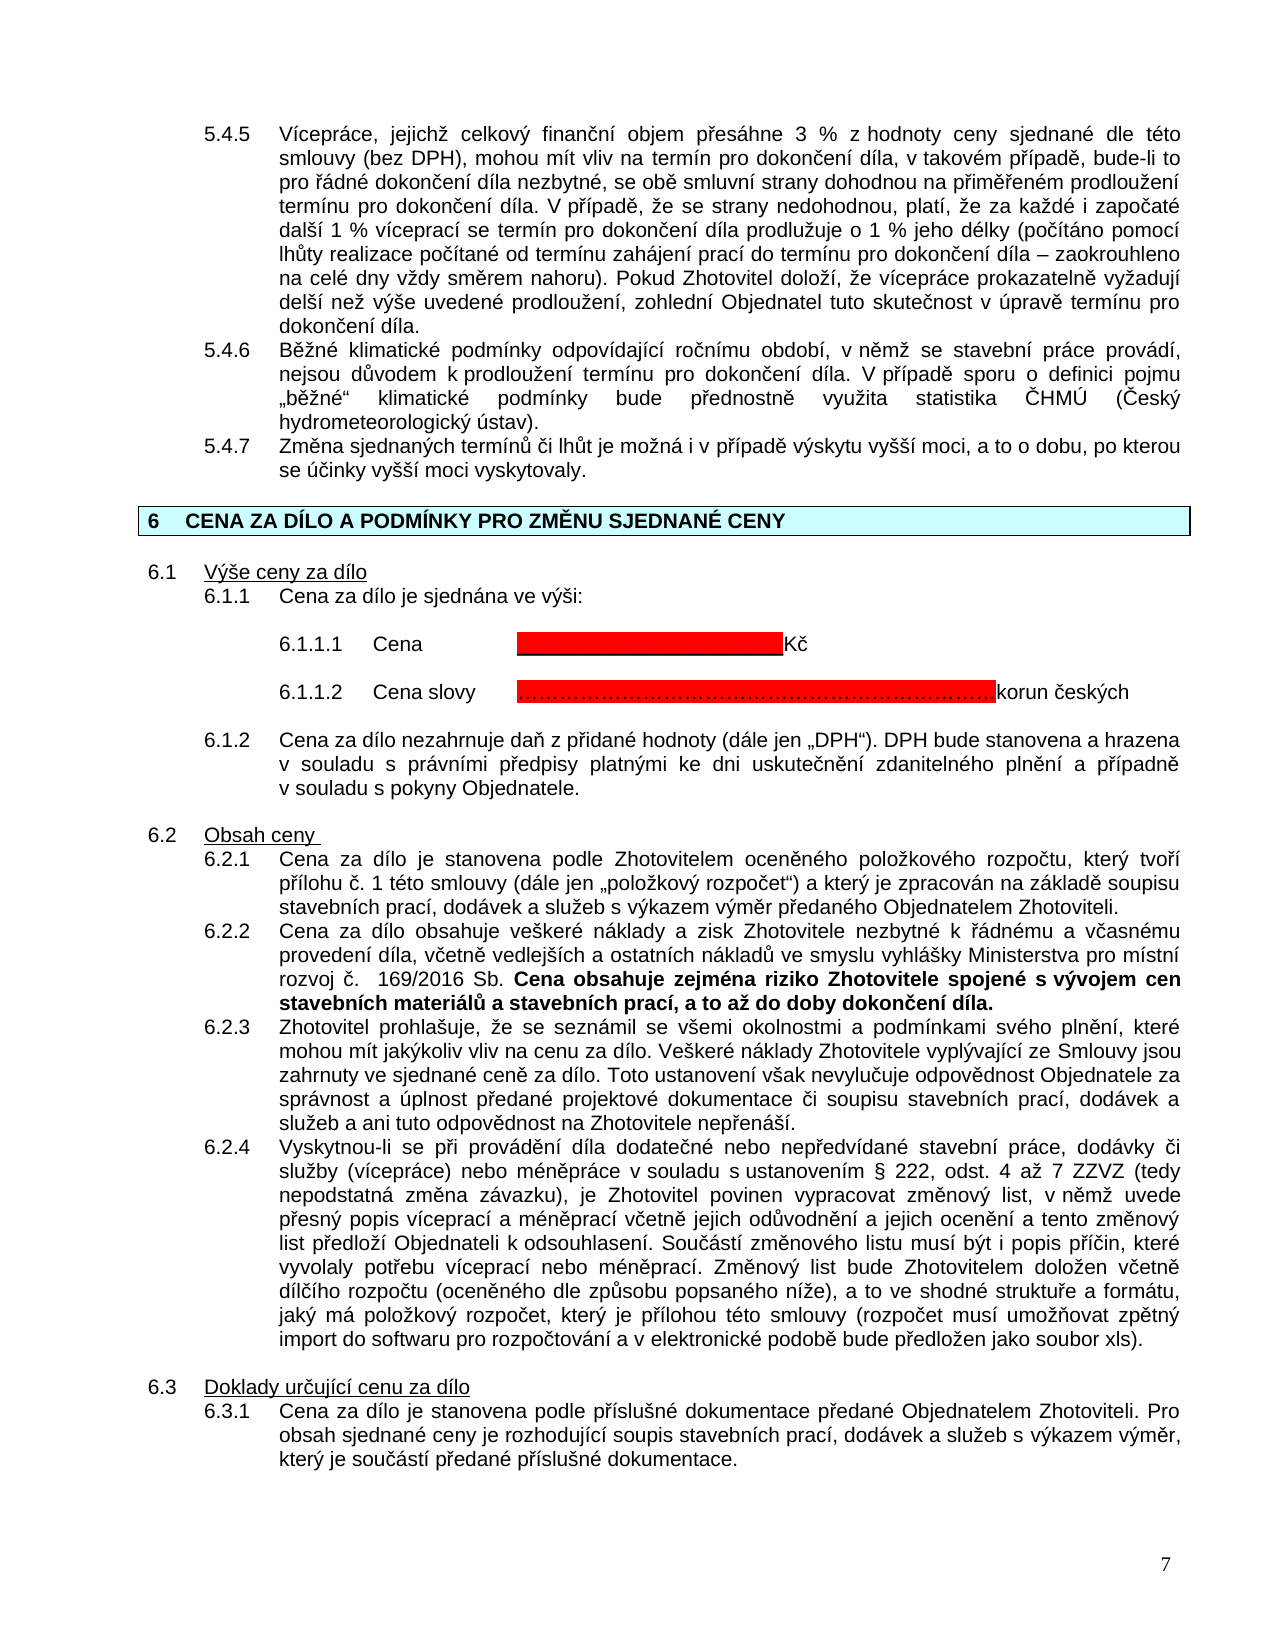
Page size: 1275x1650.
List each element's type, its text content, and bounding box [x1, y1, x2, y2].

list Cena _______________________Kč [279, 632, 517, 656]
list Cena za dílo je stanovena podle příslušné dokumentace předané Objednatelem Zhotoviteli. Pro obsah sjednané ceny je rozhodující soupis stavebních prací, dodávek a služeb s výkazem výměr, který je součástí předané příslušné dokumentace. [204, 1398, 1181, 1470]
list Změna sjednaných termínů či lhůt je možná i v případě výskytu vyšší moci, a to o dobu, po kterou se účinky vyšší moci vyskytovaly. [204, 434, 1181, 482]
list Cena slovy ……………………………………………………………korun českých [279, 679, 1181, 703]
list Cena za dílo je sjednána ve výši: [204, 584, 1181, 608]
list Cena _______________________Kč [783, 632, 1181, 656]
list Výše ceny za dílo [148, 560, 1181, 584]
list Cena za dílo a podmínky pro změnu sjednané ceny [139, 507, 1189, 535]
list Obsah ceny [148, 823, 1181, 847]
list Doklady určující cenu za dílo [148, 1374, 1181, 1398]
list Běžné klimatické podmínky odpovídající ročnímu období, v němž se stavební práce provádí, nejsou důvodem k prodloužení termínu pro dokončení díla. V případě sporu o definici pojmu „běžné“ klimatické podmínky bude přednostně využita statistika ČHMÚ (Český hydrometeorologický ústav). [204, 338, 1181, 434]
list Cena za dílo je stanovena podle Zhotovitelem oceněného položkového rozpočtu, který tvoří přílohu č. 1 této smlouvy (dále jen „položkový rozpočet“) a který je zpracován na základě soupisu stavebních prací, dodávek a služeb s výkazem výměr předaného Objednatelem Zhotoviteli. [204, 847, 1181, 919]
list Vyskytnou-li se při provádění díla dodatečné nebo nepředvídané stavební práce, dodávky či služby (vícepráce) nebo méněpráce v souladu s ustanovením § 222, odst. 4 až 7 ZZVZ (tedy nepodstatná změna závazku), je Zhotovitel povinen vypracovat změnový list, v němž uvede přesný popis víceprací a méněprací včetně jejich odůvodnění a jejich ocenění a tento změnový list předloží Objednateli k odsouhlasení. Součástí změnového listu musí být i popis příčin, které vyvolaly potřebu víceprací nebo méněprací. Změnový list bude Zhotovitelem doložen včetně dílčího rozpočtu (oceněného dle způsobu popsaného níže), a to ve shodné struktuře a formátu, jaký má položkový rozpočet, který je přílohou této smlouvy (rozpočet musí umožňovat zpětný import do softwaru pro rozpočtování a v elektronické podobě bude předložen jako soubor xls). [204, 1135, 1181, 1351]
list Cena za dílo obsahuje veškeré náklady a zisk Zhotovitele nezbytné k řádnému a včasnému provedení díla, včetně vedlejších a ostatních nákladů ve smyslu vyhlášky Ministerstva pro místní rozvoj č. 169/2016 Sb. Cena obsahuje zejména riziko Zhotovitele spojené s vývojem cen stavebních materiálů a stavebních prací, a to až do doby dokončení díla. [204, 919, 1181, 1015]
list Vícepráce, jejichž celkový finanční objem přesáhne 3 % z hodnoty ceny sjednané dle této smlouvy (bez DPH), mohou mít vliv na termín pro dokončení díla, v takovém případě, bude-li to pro řádné dokončení díla nezbytné, se obě smluvní strany dohodnou na přiměřeném prodloužení termínu pro dokončení díla. V případě, že se strany nedohodnou, platí, že za každé i započaté další 1 % víceprací se termín pro dokončení díla prodlužuje o 1 % jeho délky (počítáno pomocí lhůty realizace počítané od termínu zahájení prací do termínu pro dokončení díla – zaokrouhleno na celé dny vždy směrem nahoru). Pokud Zhotovitel doloží, že vícepráce prokazatelně vyžadují delší než výše uvedené prodloužení, zohlední Objednatel tuto skutečnost v úpravě termínu pro dokončení díla. [204, 122, 1181, 338]
list Cena za dílo nezahrnuje daň z přidané hodnoty (dále jen „DPH“). DPH bude stanovena a hrazena v souladu s právními předpisy platnými ke dni uskutečnění zdanitelného plnění a případně v souladu s pokyny Objednatele. [204, 727, 1181, 799]
list Zhotovitel prohlašuje, že se seznámil se všemi okolnostmi a podmínkami svého plnění, které mohou mít jakýkoliv vliv na cenu za dílo. Veškeré náklady Zhotovitele vyplývající ze Smlouvy jsou zahrnuty ve sjednané ceně za dílo. Toto ustanovení však nevylučuje odpovědnost Objednatele za správnost a úplnost předané projektové dokumentace či soupisu stavebních prací, dodávek a služeb a ani tuto odpovědnost na Zhotovitele nepřenáší. [204, 1015, 1181, 1135]
